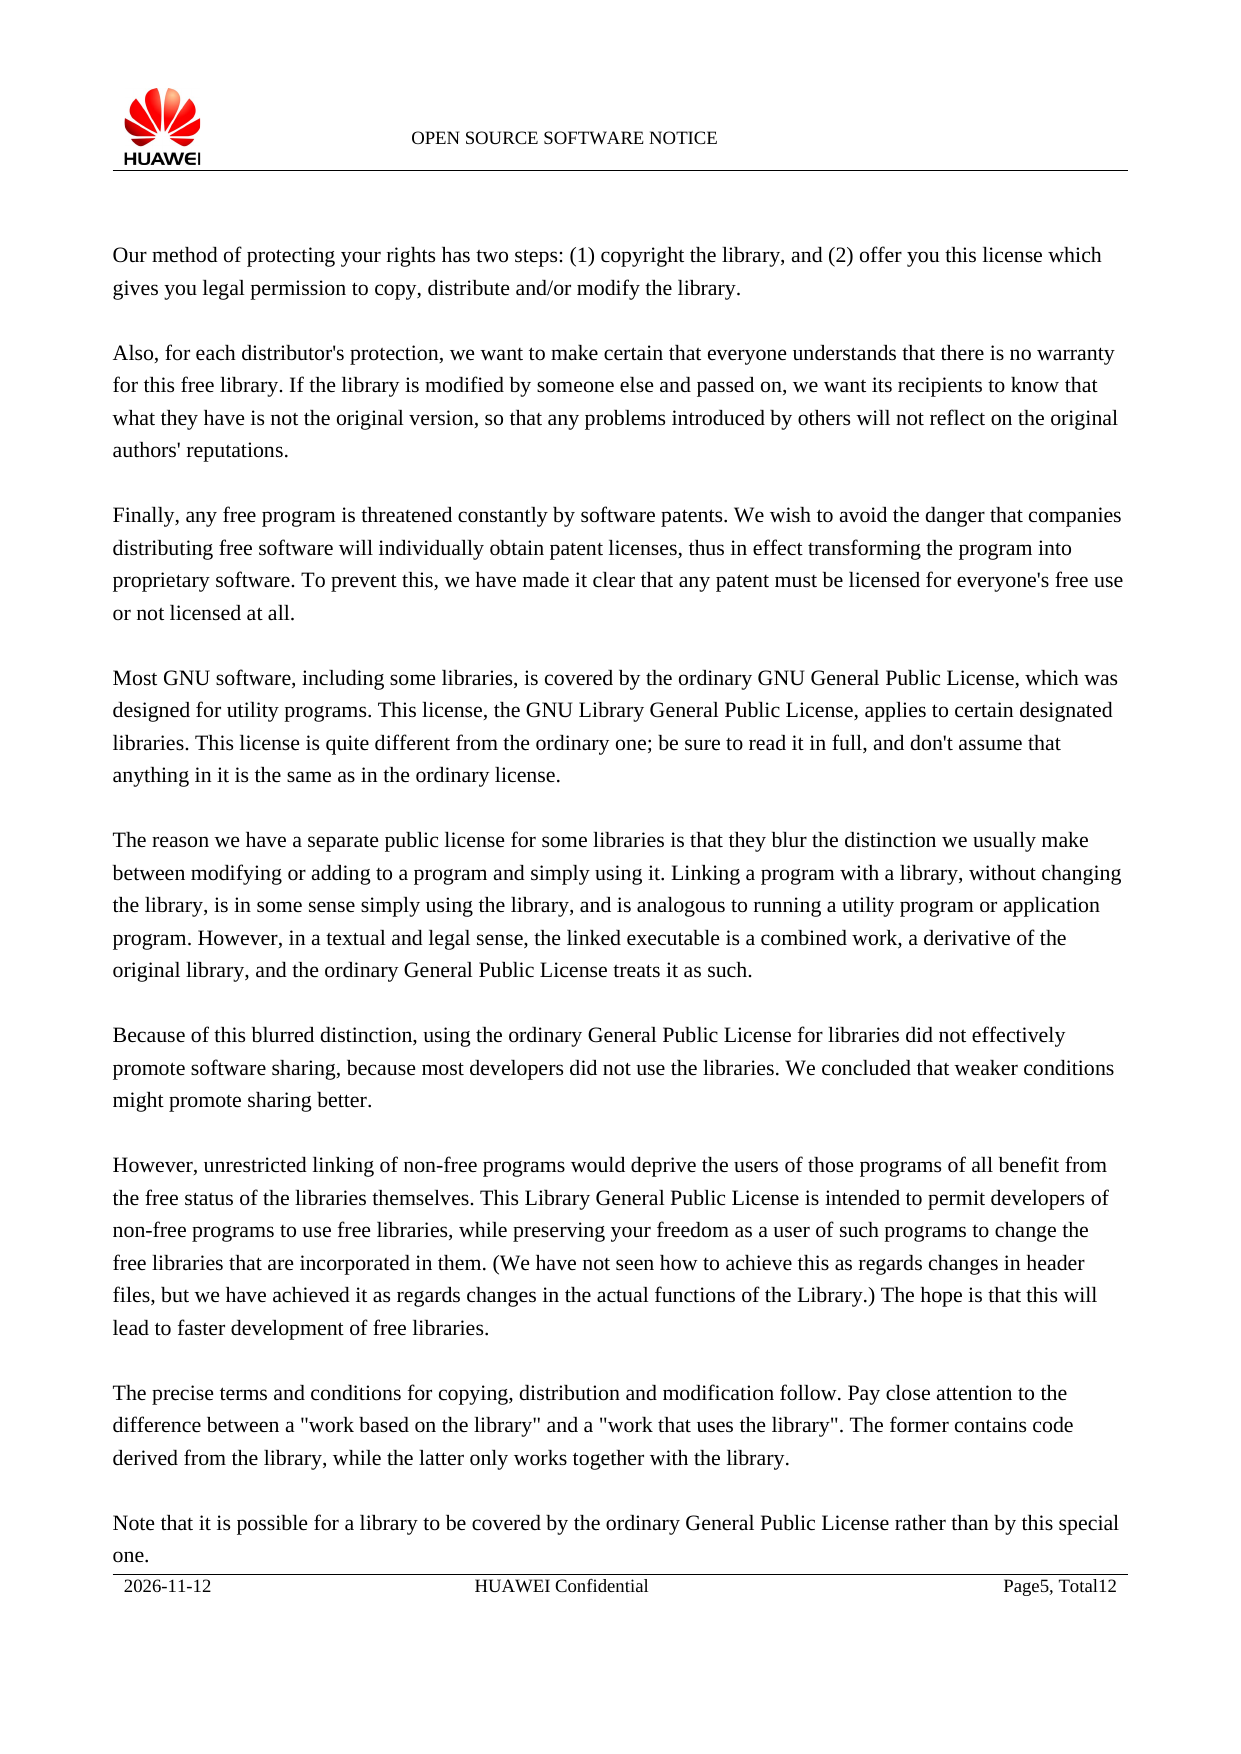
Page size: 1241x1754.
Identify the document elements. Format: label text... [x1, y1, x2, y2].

picture [124, 88, 201, 165]
